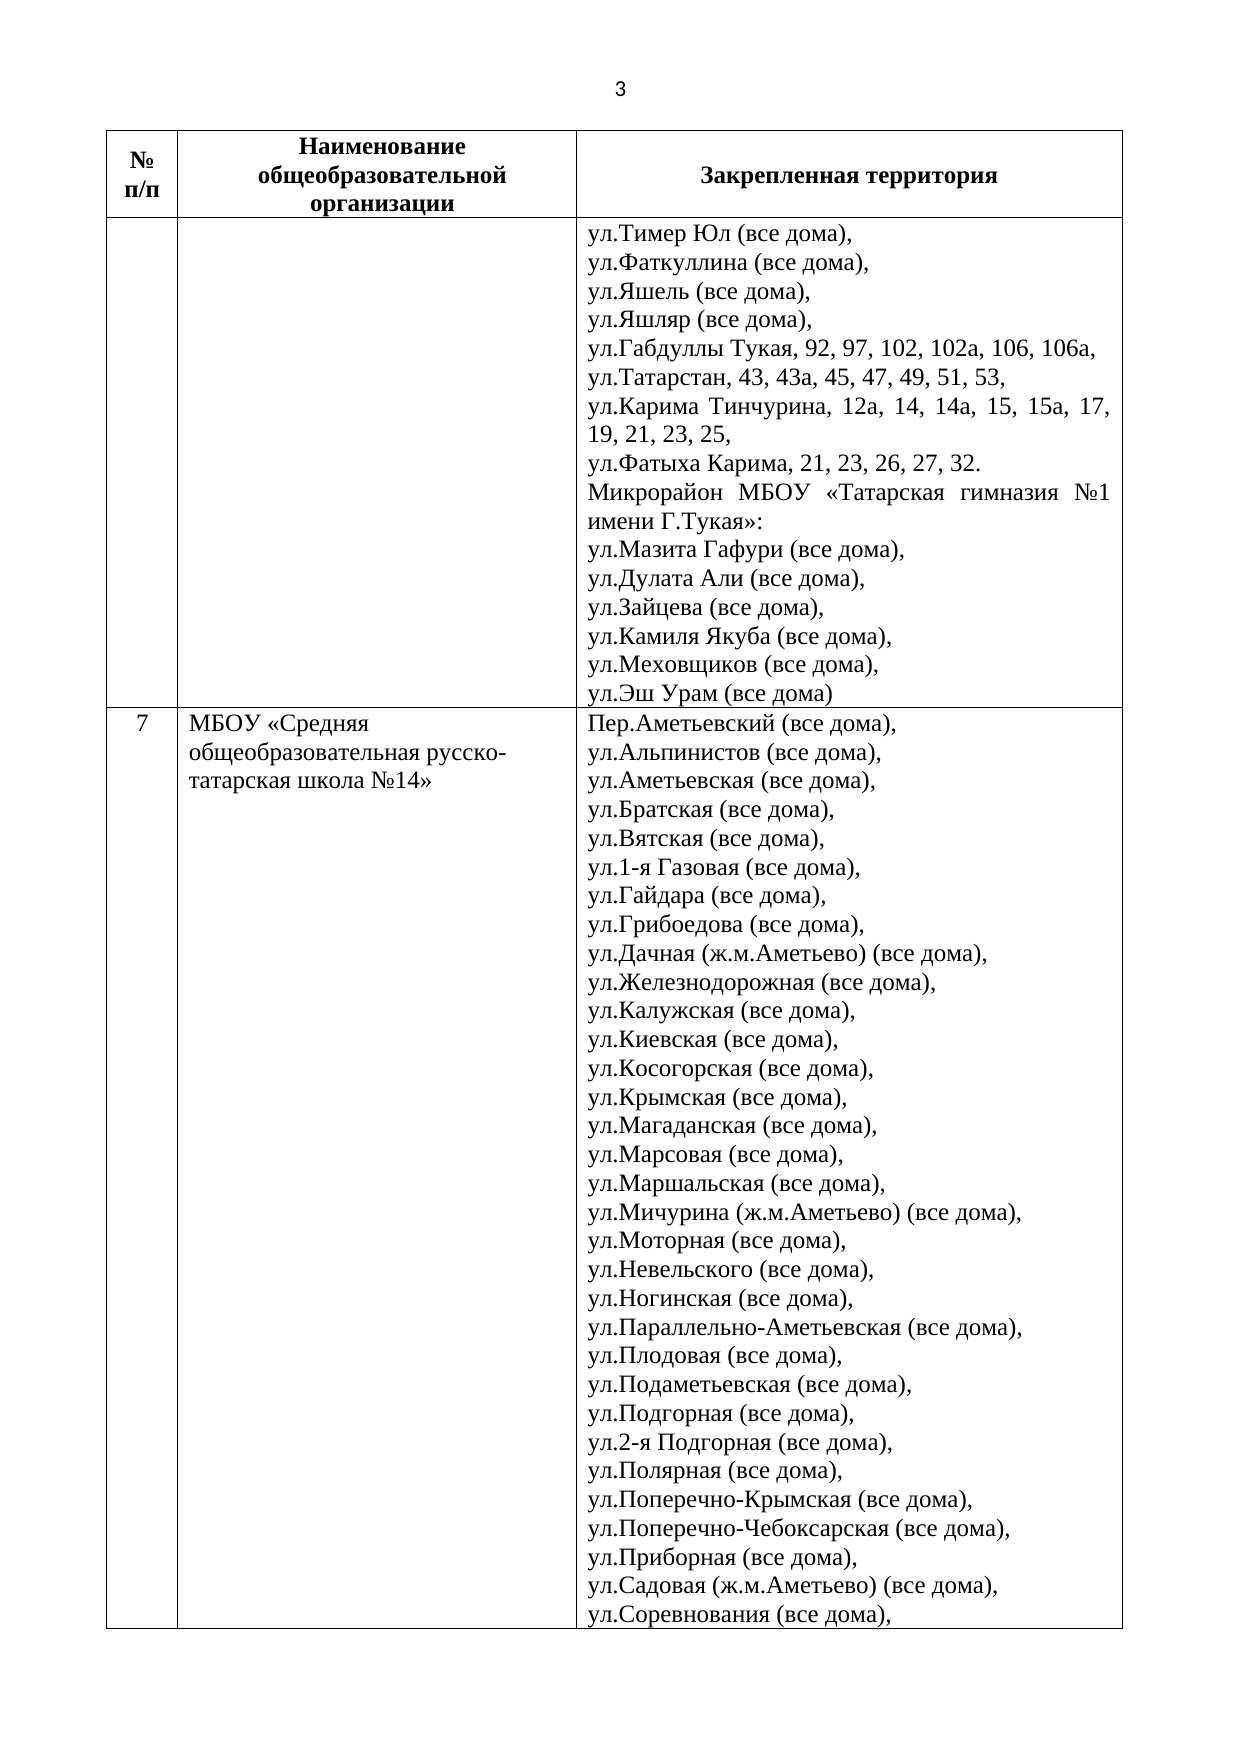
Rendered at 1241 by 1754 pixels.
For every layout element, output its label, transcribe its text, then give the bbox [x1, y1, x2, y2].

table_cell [577, 708, 1122, 1628]
table_cell 7 [107, 708, 177, 1628]
table_header Наименование общеобразовательной организации [178, 131, 576, 217]
table_header Закрепленная территория [577, 131, 1122, 217]
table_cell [178, 708, 576, 1628]
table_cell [577, 218, 1122, 707]
table_cell 6 [107, 218, 177, 707]
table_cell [178, 218, 576, 707]
table_header № п/п [107, 131, 177, 217]
